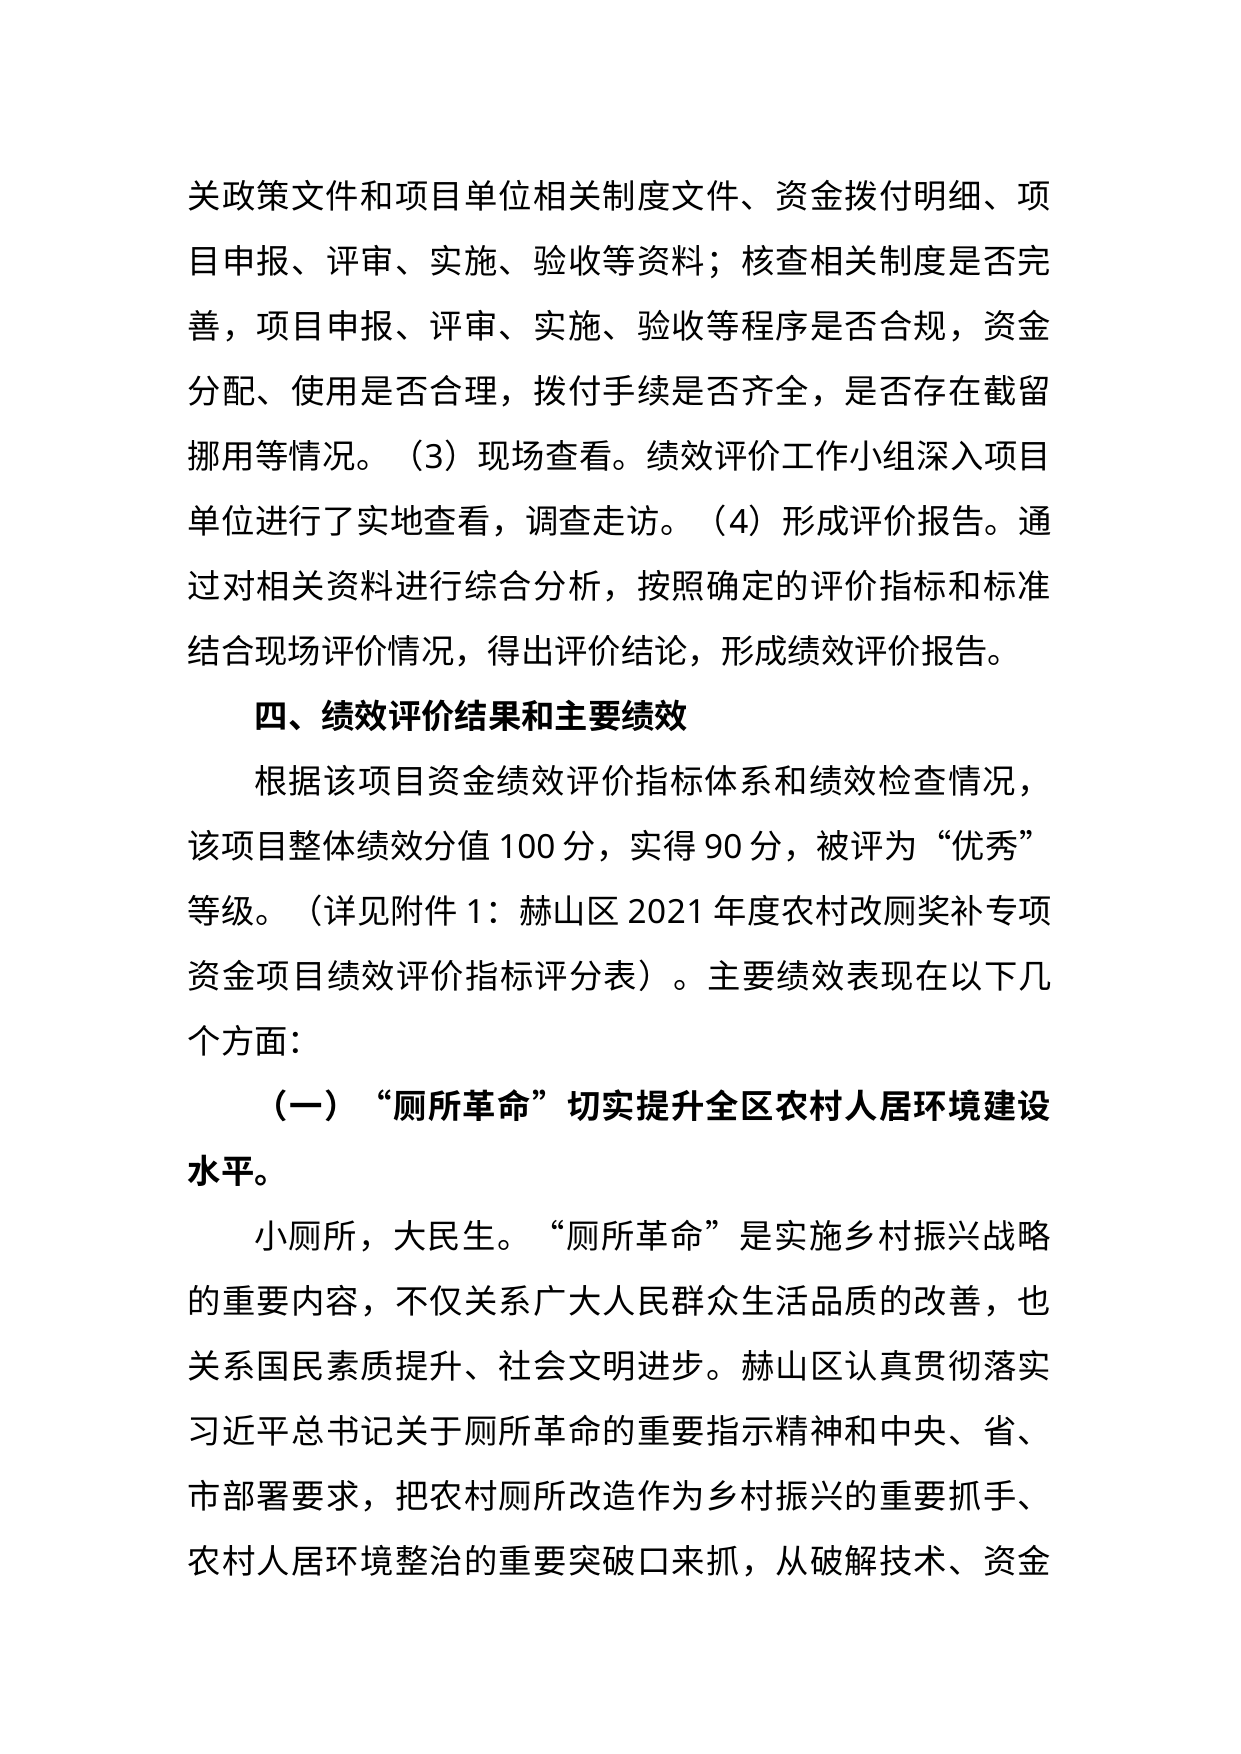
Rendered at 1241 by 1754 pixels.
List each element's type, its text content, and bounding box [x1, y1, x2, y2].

text （一）“厕所革命”切实提升全区农村人居环境建设水平。 [187, 1072, 1053, 1202]
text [187, 162, 1053, 682]
text 根据该项目资金绩效评价指标体系和绩效检查情况，该项目整体绩效分值100分，实得90分，被评为“优秀”等级。（详见附件1：赫山区2021年度农村改厕奖补专项资金项目绩效评价指标评分表）。主要绩效表现在以下几个方面： [187, 747, 1053, 1072]
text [187, 1202, 1053, 1592]
text 四、绩效评价结果和主要绩效 [187, 682, 1053, 747]
